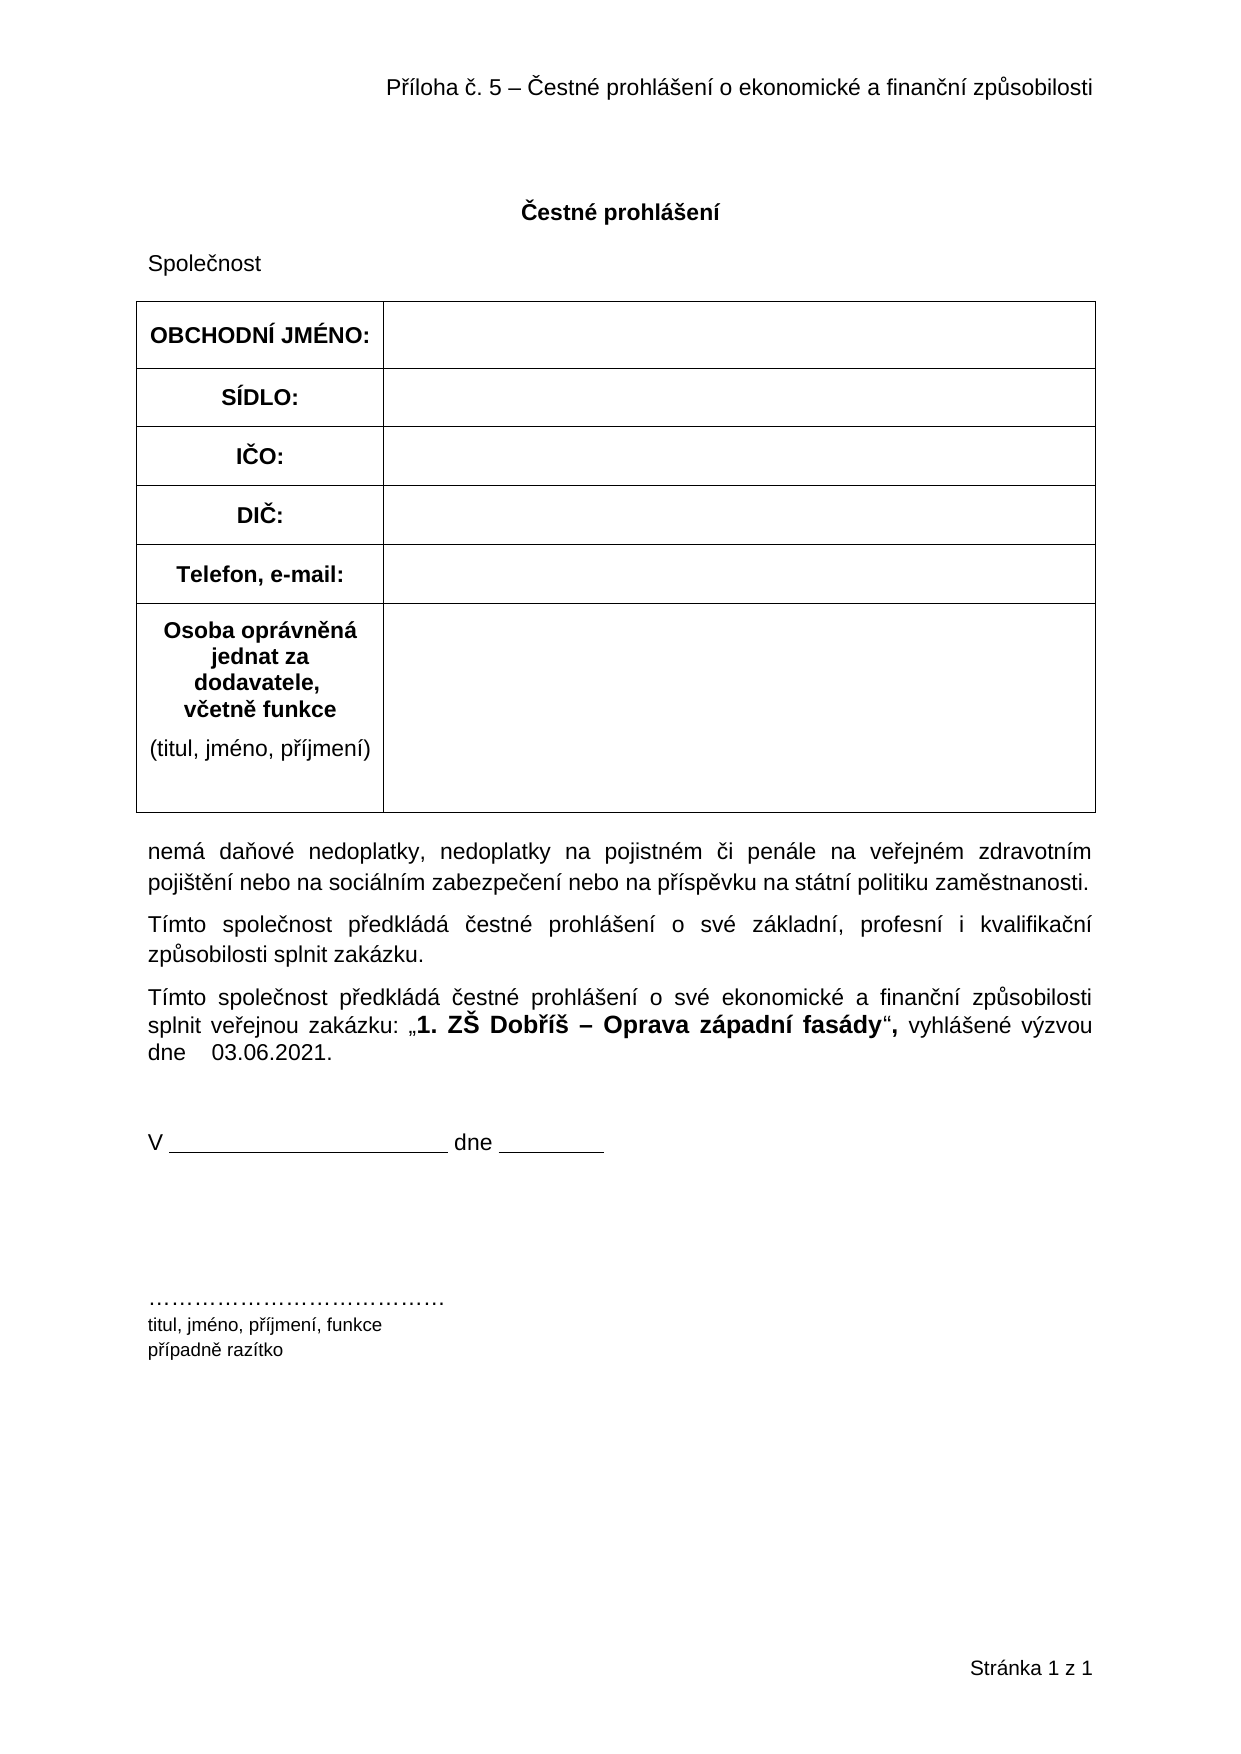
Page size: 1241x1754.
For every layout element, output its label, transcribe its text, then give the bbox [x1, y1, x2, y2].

text případně razítko [148, 1339, 1093, 1360]
table_cell [384, 486, 1095, 544]
table_cell [384, 545, 1095, 603]
table_cell [384, 604, 1095, 812]
text titul, jméno, příjmení, funkce [148, 1314, 1093, 1336]
table_header [384, 302, 1095, 368]
text V dne [148, 1129, 1093, 1155]
text Společnost [148, 250, 1093, 276]
table_cell IČO: [137, 427, 383, 485]
table_cell Sídlo: [137, 369, 383, 426]
subtitle Tímto společnost předkládá čestné prohlášení o své ekonomické a finanční způsobilosti splnit veřejnou zakázku: „1. ZŠ Dobříš – Oprava západní fasády“, vyhlášené výzvou dne 03.06.2021. [148, 984, 1093, 1066]
text Tímto společnost předkládá čestné prohlášení o své základní, profesní i kvalifikační způsobilosti splnit zakázku. [148, 911, 1093, 968]
text ………………………………… [148, 1284, 1093, 1310]
table_cell DIČ: [137, 486, 383, 544]
table_cell Osoba oprávněná jednat za dodavatele, včetně funkce (titul, jméno, příjmení) [137, 604, 383, 812]
table_cell Telefon, e-mail: [137, 545, 383, 603]
text Čestné prohlášení [148, 199, 1093, 225]
table_cell [384, 427, 1095, 485]
table_cell [384, 369, 1095, 426]
text nemá daňové nedoplatky, nedoplatky na pojistném či penále na veřejném zdravotním pojištění nebo na sociálním zabezpečení nebo na příspěvku na státní politiku zaměstnanosti. [148, 838, 1093, 895]
table_header Obchodní jméno: [137, 302, 383, 368]
